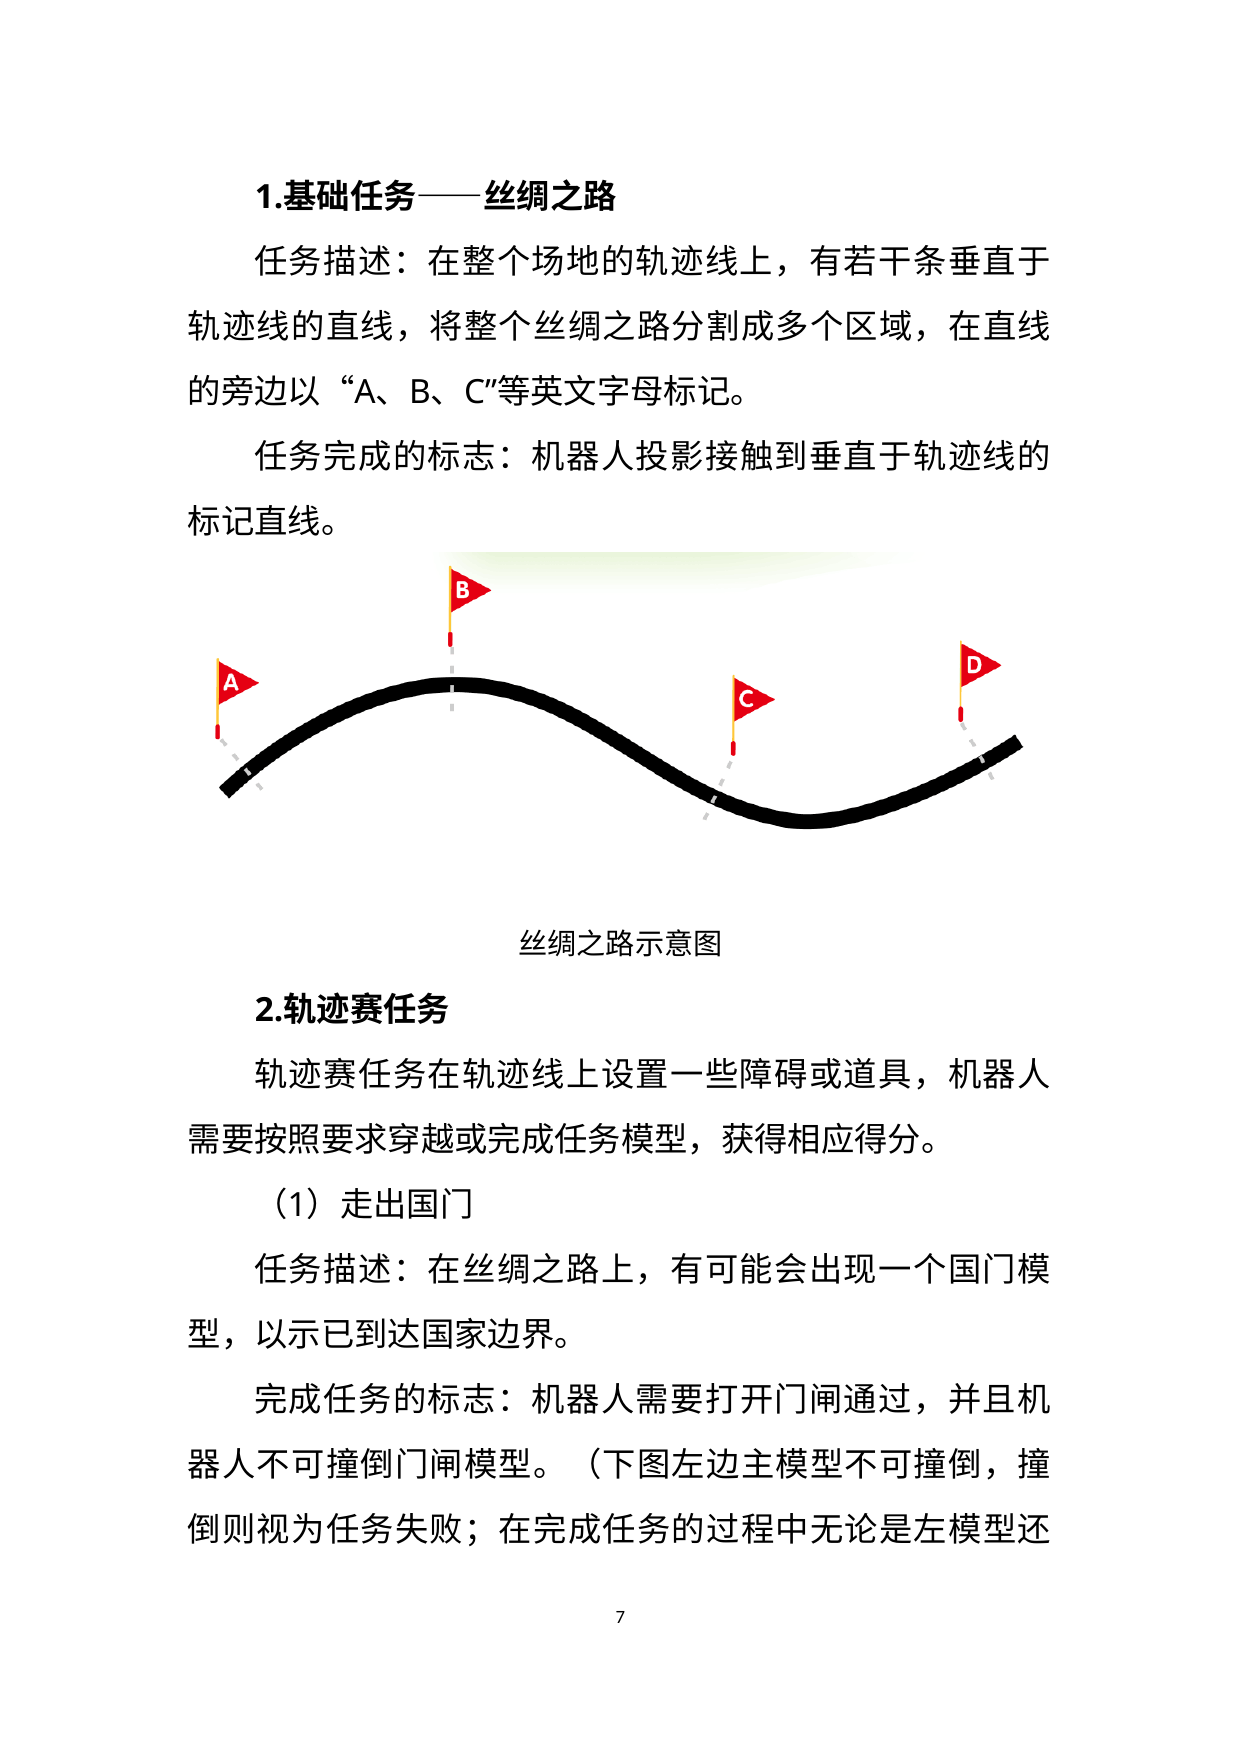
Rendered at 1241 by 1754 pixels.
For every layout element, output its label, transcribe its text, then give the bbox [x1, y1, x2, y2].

text 1.基础任务——丝绸之路 [187, 162, 1053, 227]
text （1）走出国门 [187, 1169, 1053, 1234]
text 任务完成的标志：机器人投影接触到垂直于轨迹线的标记直线。 [187, 422, 1053, 552]
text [187, 1364, 1053, 1559]
text 丝绸之路示意图 [187, 909, 1053, 974]
text 轨迹赛任务在轨迹线上设置一些障碍或道具，机器人需要按照要求穿越或完成任务模型，获得相应得分。 [187, 1039, 1053, 1169]
picture [187, 552, 1053, 881]
text 任务描述：在整个场地的轨迹线上，有若干条垂直于轨迹线的直线，将整个丝绸之路分割成多个区域，在直线的旁边以“A、B、C”等英文字母标记。 [187, 227, 1053, 422]
text 2.轨迹赛任务 [187, 974, 1053, 1039]
text 任务描述：在丝绸之路上，有可能会出现一个国门模型，以示已到达国家边界。 [187, 1234, 1053, 1364]
